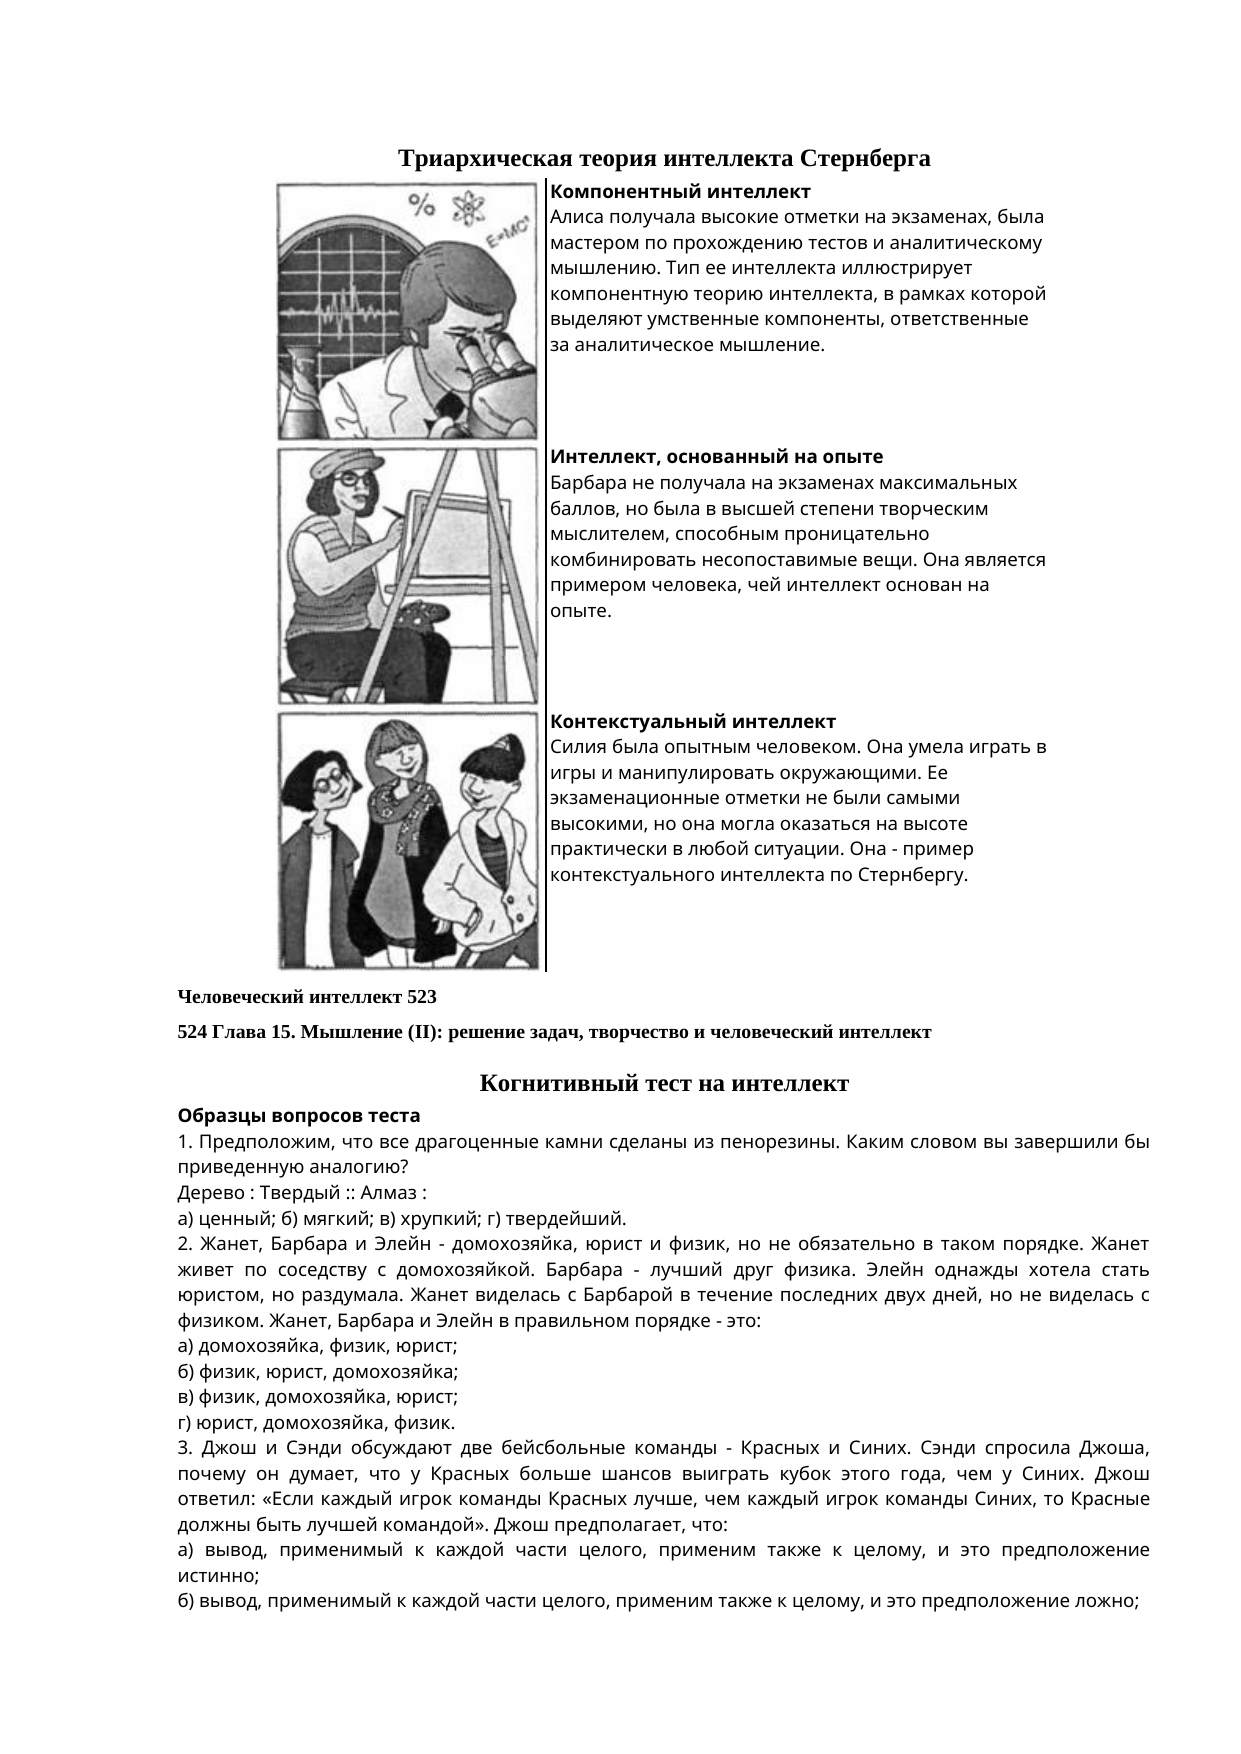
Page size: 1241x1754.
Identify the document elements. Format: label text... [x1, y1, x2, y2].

text а) ценный; б) мягкий; в) хрупкий; г) твердейший. [177, 1205, 1152, 1230]
text Человеческий интеллект 523 [177, 985, 1152, 1007]
text а) вывод, применимый к каждой части целого, применим также к целому, и это предположение истинно; [177, 1537, 1152, 1588]
text Триархическая теория интеллекта Стернберга [177, 143, 1152, 172]
text б) вывод, применимый к каждой части целого, применим также к целому, и это предположение ложно; [177, 1588, 1152, 1613]
text Дерево : Твердый :: Алмаз : [177, 1179, 1152, 1205]
text б) физик, юрист, домохозяйка; [177, 1358, 1152, 1383]
text Когнитивный тест на интеллект [177, 1068, 1152, 1097]
text в) физик, домохозяйка, юрист; [177, 1383, 1152, 1409]
picture [275, 178, 542, 972]
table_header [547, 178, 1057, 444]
text 3. Джош и Сэнди обсуждают две бейсбольные команды - Красных и Синих. Сэнди спросила Джоша, почему он думает, что у Красных больше шансов выиграть кубок этого года, чем у Синих. Джош ответил: «Если каждый игрок команды Красных лучше, чем каждый игрок команды Синих, то Красные должны быть лучшей командой». Джош предполагает, что: [177, 1434, 1152, 1537]
text а) домохозяйка, физик, юрист; [177, 1332, 1152, 1358]
text 524 Глава 15. Мышление (II): решение задач, творчество и человеческий интеллект [177, 1020, 1152, 1043]
text 1. Предположим, что все драгоценные камни сделаны из пенорезины. Каким словом вы завершили бы приведенную аналогию? [177, 1128, 1152, 1179]
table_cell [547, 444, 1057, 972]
text 2. Жанет, Барбара и Элейн - домохозяйка, юрист и физик, но не обязательно в таком порядке. Жанет живет по соседству с домохозяйкой. Барбара - лучший друг физика. Элейн однажды хотела стать юристом, но раздумала. Жанет виделась с Барбарой в течение последних двух дней, но не виделась с физиком. Жанет, Барбара и Элейн в правильном порядке - это: [177, 1230, 1152, 1332]
text Образцы вопросов теста [177, 1103, 1152, 1128]
text г) юрист, домохозяйка, физик. [177, 1409, 1152, 1434]
